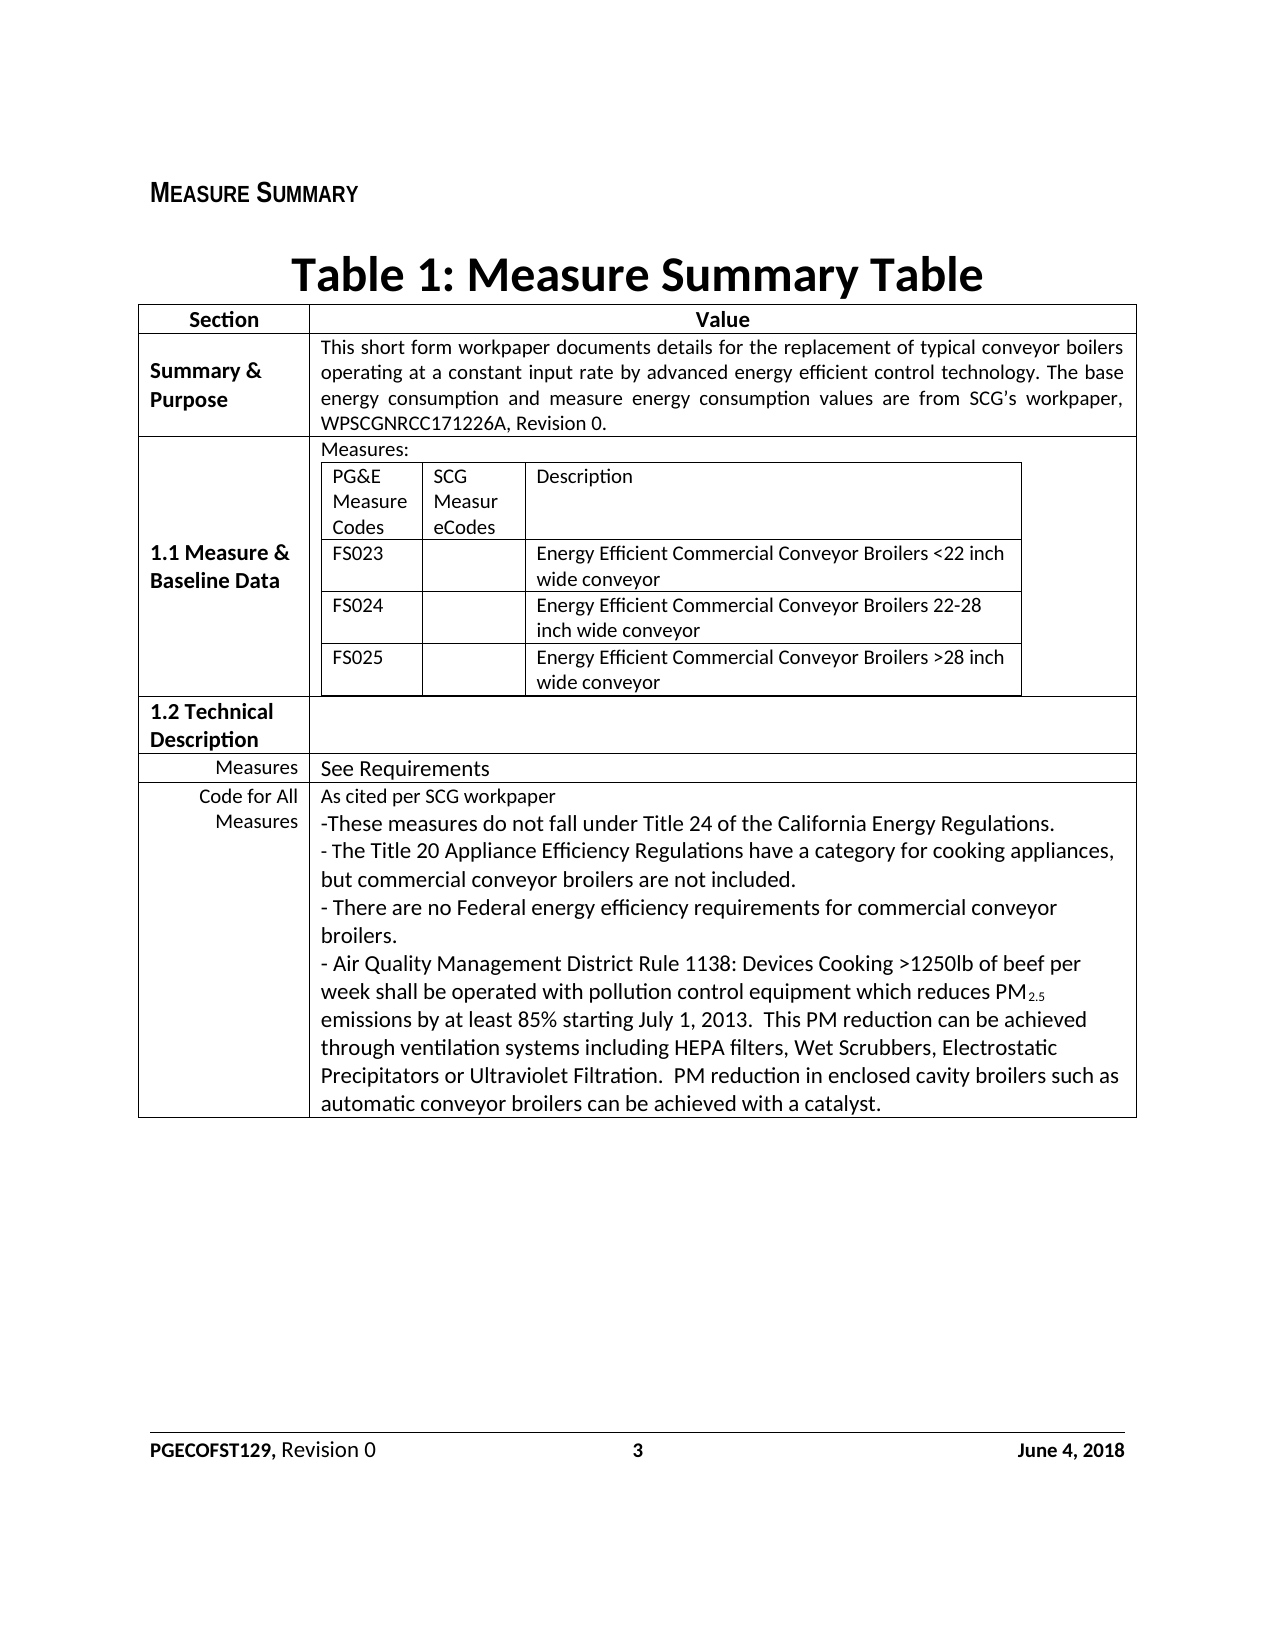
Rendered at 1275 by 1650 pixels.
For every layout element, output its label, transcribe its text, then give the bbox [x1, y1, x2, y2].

table_cell This short form workpaper documents details for the replacement of typical conveyor boilers operating at a constant input rate by advanced energy efficient control technology. The base energy consumption and measure energy consumption values are from SCG’s workpaper, WPSCGNRCC171226A, Revision 0. [310, 334, 1136, 436]
table_cell As cited per SCG workpaper -These measures do not fall under Title 24 of the California Energy Regulations. - The Title 20 Appliance Efficiency Regulations have a category for cooking appliances, but commercial conveyor broilers are not included. - There are no Federal energy efficiency requirements for commercial conveyor broilers. - Air Quality Management District Rule 1138: Devices Cooking >1250lb of beef per week shall be operated with pollution control equipment which reduces PM2.5 emissions by at least 85% starting July 1, 2013. This PM reduction can be achieved through ventilation systems including HEPA filters, Wet Scrubbers, Electrostatic Precipitators or Ultraviolet Filtration. PM reduction in enclosed cavity broilers such as automatic conveyor broilers can be achieved with a catalyst. [310, 783, 1136, 1117]
text Table 1: Measure Summary Table [150, 243, 1125, 304]
table_cell 1.2 Technical Description [139, 697, 309, 753]
table_cell Code for All Measures [139, 783, 309, 1117]
table_cell 1.1 Measure & Baseline Data [139, 437, 309, 696]
table_header Value [310, 305, 1136, 333]
table_cell Summary & Purpose [139, 334, 309, 436]
table_cell Measures: [310, 437, 1136, 696]
table_cell Measures [139, 754, 309, 782]
table_cell See Requirements [310, 754, 1136, 782]
table_cell [310, 697, 1136, 753]
table_header Section [139, 305, 309, 333]
subtitle Measure Summary [150, 175, 1125, 208]
